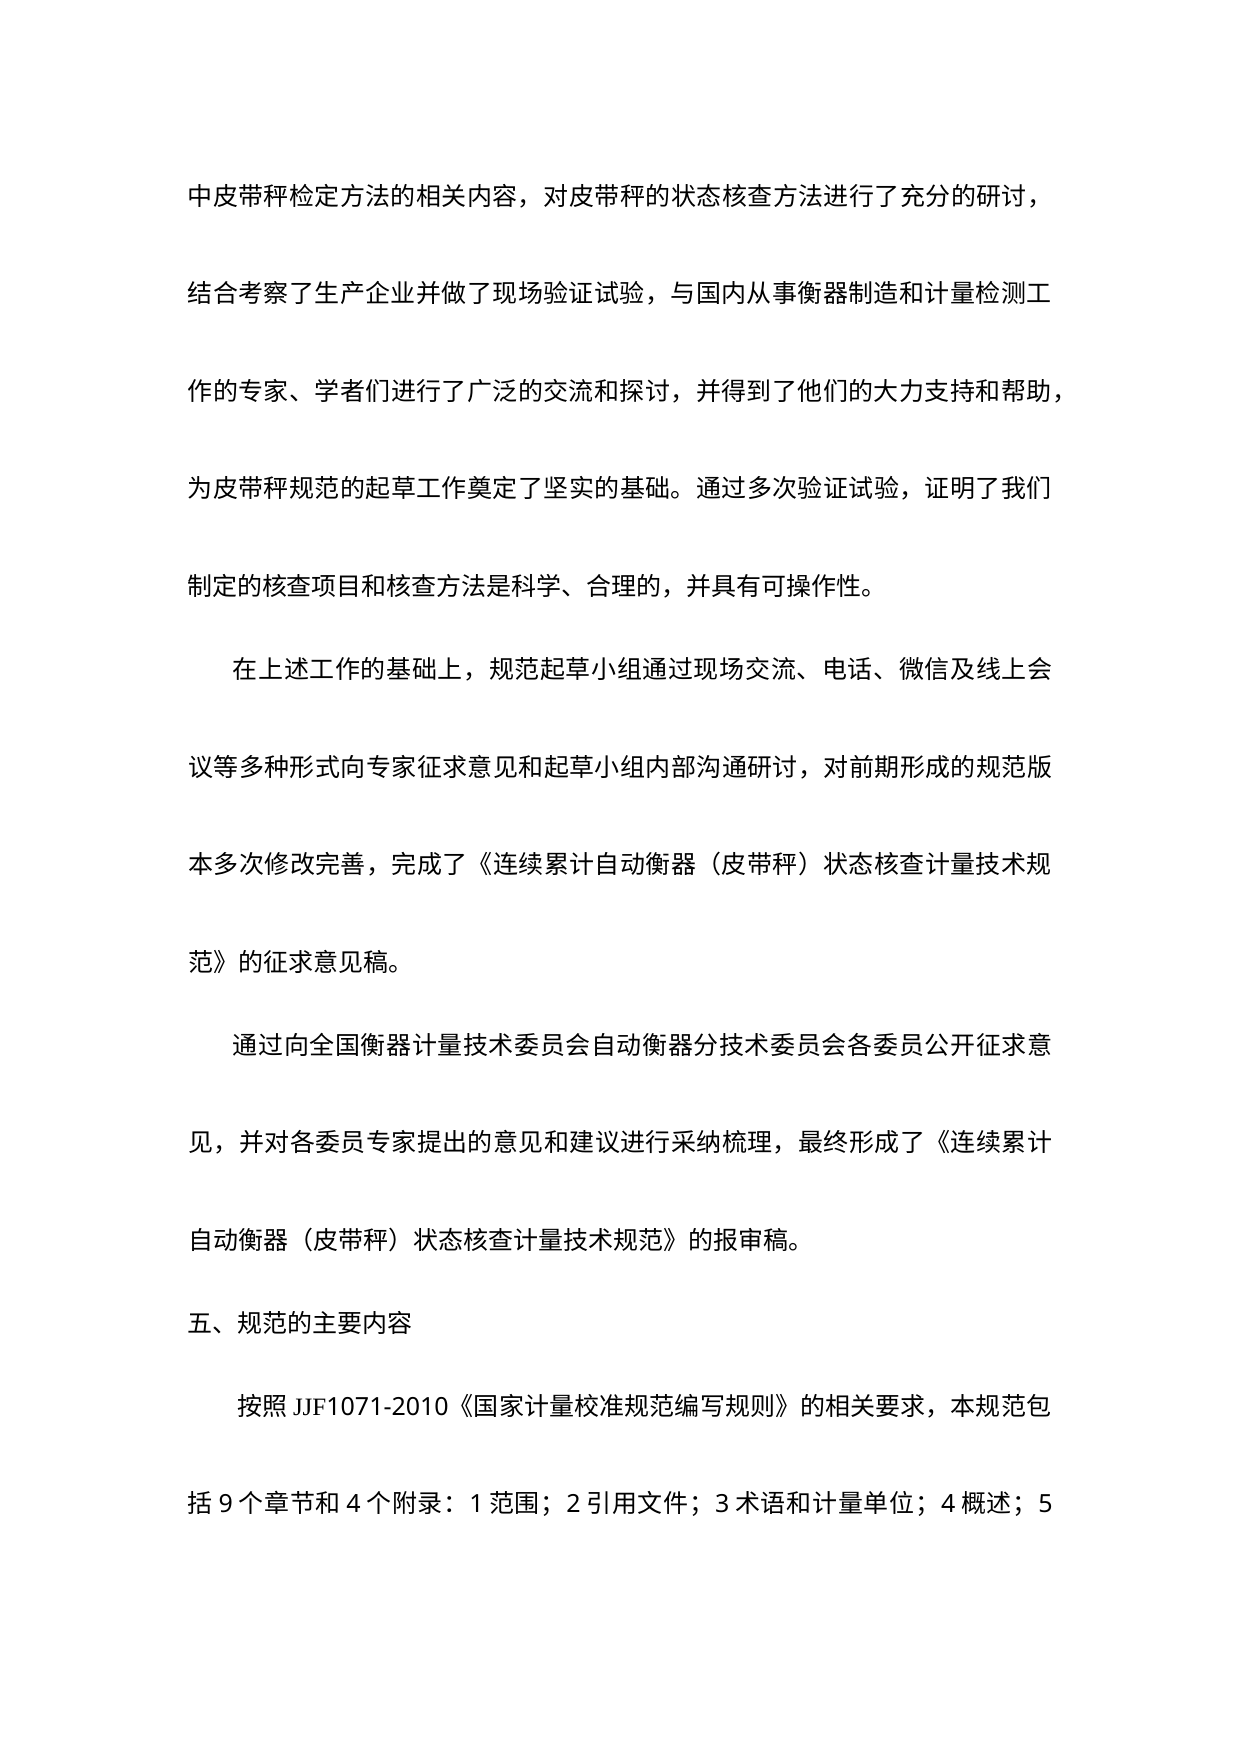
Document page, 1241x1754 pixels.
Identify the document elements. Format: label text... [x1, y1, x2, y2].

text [187, 1372, 1053, 1534]
text 在上述工作的基础上，规范起草小组通过现场交流、电话、微信及线上会议等多种形式向专家征求意见和起草小组内部沟通研讨，对前期形成的规范版本多次修改完善，完成了《连续累计自动衡器（皮带秤）状态核查计量技术规范》的征求意见稿。 [188, 635, 1053, 993]
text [187, 162, 1053, 617]
text 通过向全国衡器计量技术委员会自动衡器分技术委员会各委员公开征求意见，并对各委员专家提出的意见和建议进行采纳梳理，最终形成了《连续累计自动衡器（皮带秤）状态核查计量技术规范》的报审稿。 [188, 1011, 1053, 1271]
text 五、规范的主要内容 [187, 1289, 1053, 1354]
